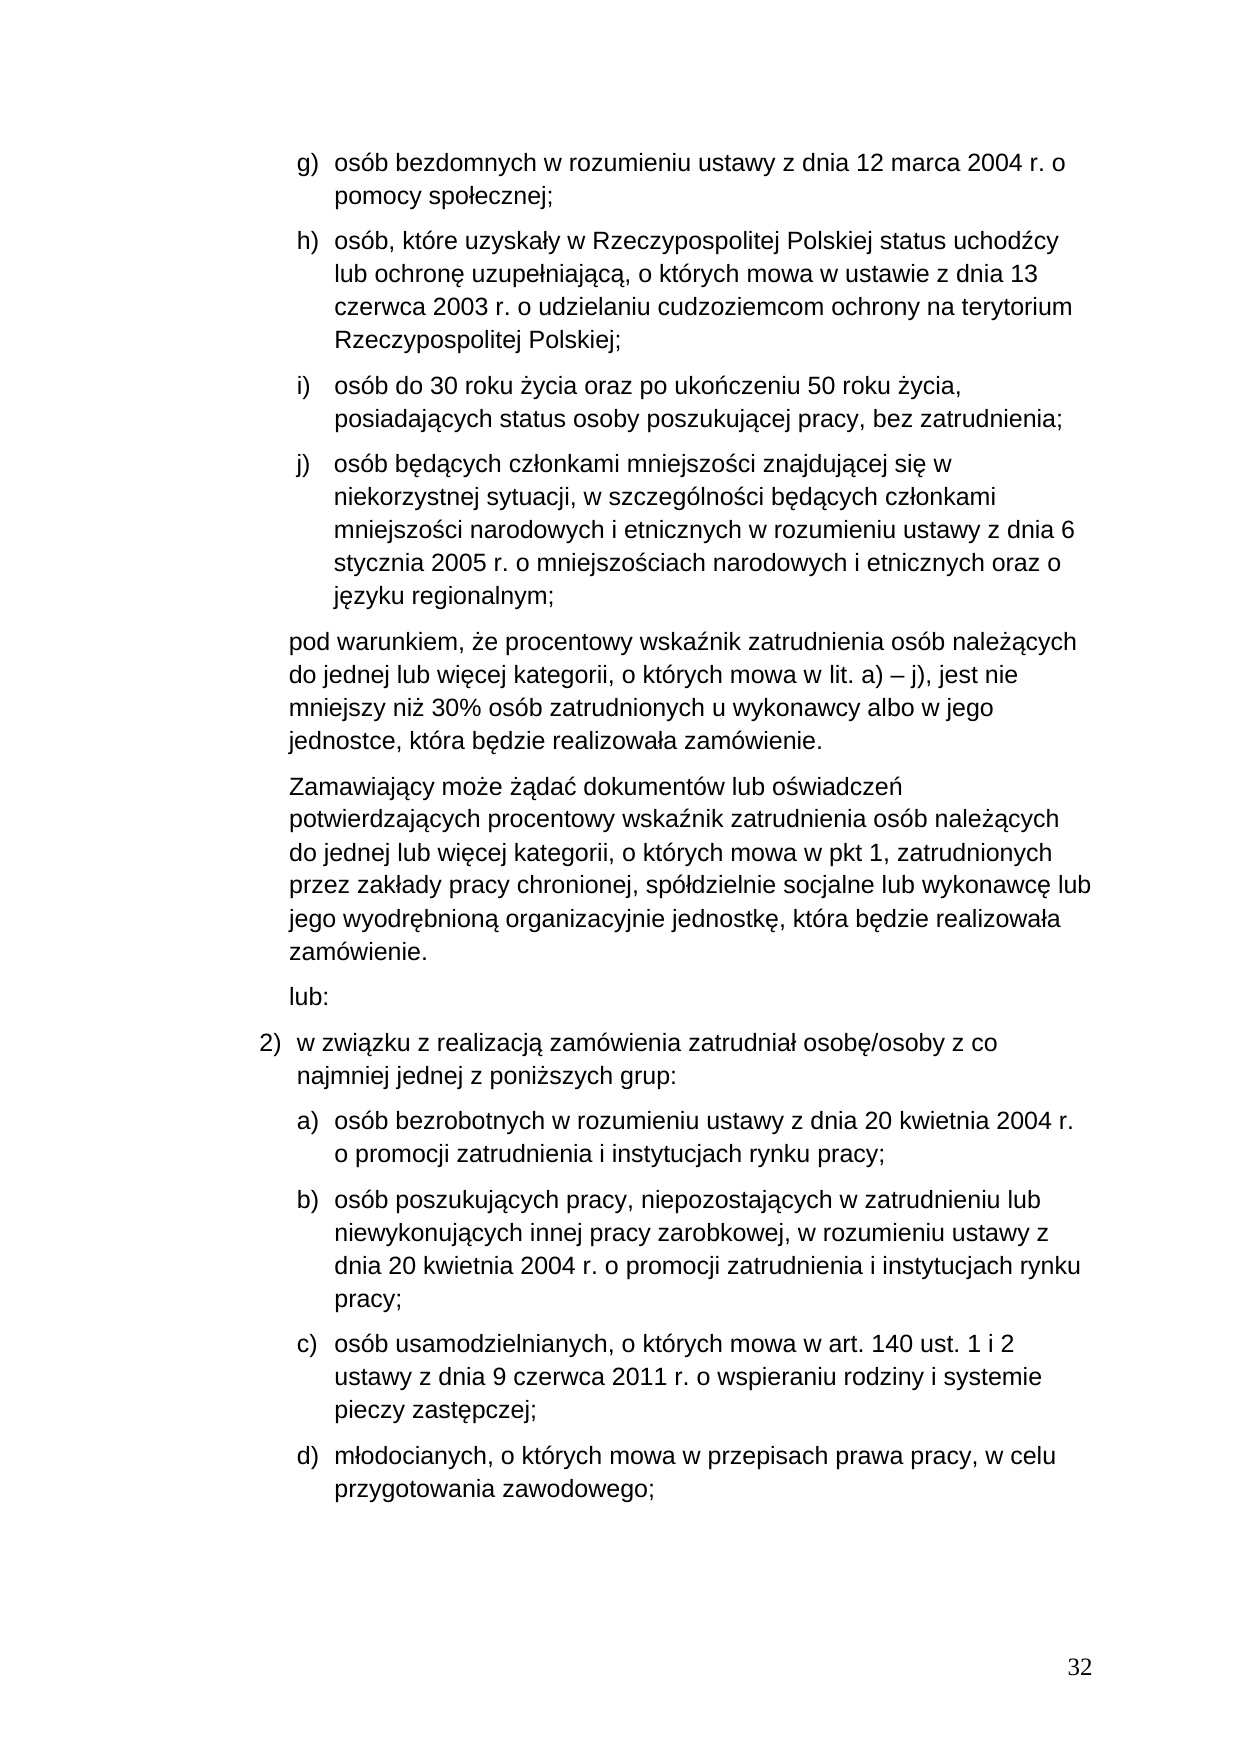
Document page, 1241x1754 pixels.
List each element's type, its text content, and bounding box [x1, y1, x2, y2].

list osób poszukujących pracy, niepozostających w zatrudnieniu lub niewykonujących innej pracy zarobkowej, w rozumieniu ustawy z dnia 20 kwietnia 2004 r. o promocji zatrudnienia i instytucjach rynku pracy; [297, 1185, 1093, 1312]
list osób, które uzyskały w Rzeczypospolitej Polskiej status uchodźcy lub ochronę uzupełniającą, o których mowa w ustawie z dnia 13 czerwca 2003 r. o udzielaniu cudzoziemcom ochrony na terytorium Rzeczypospolitej Polskiej; [297, 226, 1093, 354]
list młodocianych, o których mowa w przepisach prawa pracy, w celu przygotowania zawodowego; [297, 1441, 1093, 1503]
list Zamawiający może żądać dokumentów lub oświadczeń potwierdzających procentowy wskaźnik zatrudnienia osób należących do jednej lub więcej kategorii, o których mowa w pkt 1, zatrudnionych przez zakłady pracy chronionej, spółdzielnie socjalne lub wykonawcę lub jego wyodrębnioną organizacyjnie jednostkę, która będzie realizowała zamówienie. [289, 771, 1093, 965]
list osób do 30 roku życia oraz po ukończeniu 50 roku życia, posiadających status osoby poszukującej pracy, bez zatrudnienia; [297, 371, 1093, 432]
list w związku z realizacją zamówienia zatrudniał osobę/osoby z co najmniej jednej z poniższych grup: [259, 1028, 1093, 1089]
list osób będących członkami mniejszości znajdującej się w niekorzystnej sytuacji, w szczególności będących członkami mniejszości narodowych i etnicznych w rozumieniu ustawy z dnia 6 stycznia 2005 r. o mniejszościach narodowych i etnicznych oraz o języku regionalnym; [296, 449, 1093, 610]
list osób usamodzielnianych, o których mowa w art. 140 ust. 1 i 2 ustawy z dnia 9 czerwca 2011 r. o wspieraniu rodziny i systemie pieczy zastępczej; [297, 1329, 1093, 1424]
text pod warunkiem, że procentowy wskaźnik zatrudnienia osób należących do jednej lub więcej kategorii, o których mowa w lit. a) – j), jest nie mniejszy niż 30% osób zatrudnionych u wykonawcy albo w jego jednostce, która będzie realizowała zamówienie. [288, 627, 1093, 755]
list lub: [289, 982, 1093, 1011]
list osób bezrobotnych w rozumieniu ustawy z dnia 20 kwietnia 2004 r. o promocji zatrudnienia i instytucjach rynku pracy; [297, 1106, 1093, 1168]
list osób bezdomnych w rozumieniu ustawy z dnia 12 marca 2004 r. o pomocy społecznej; [297, 148, 1093, 209]
